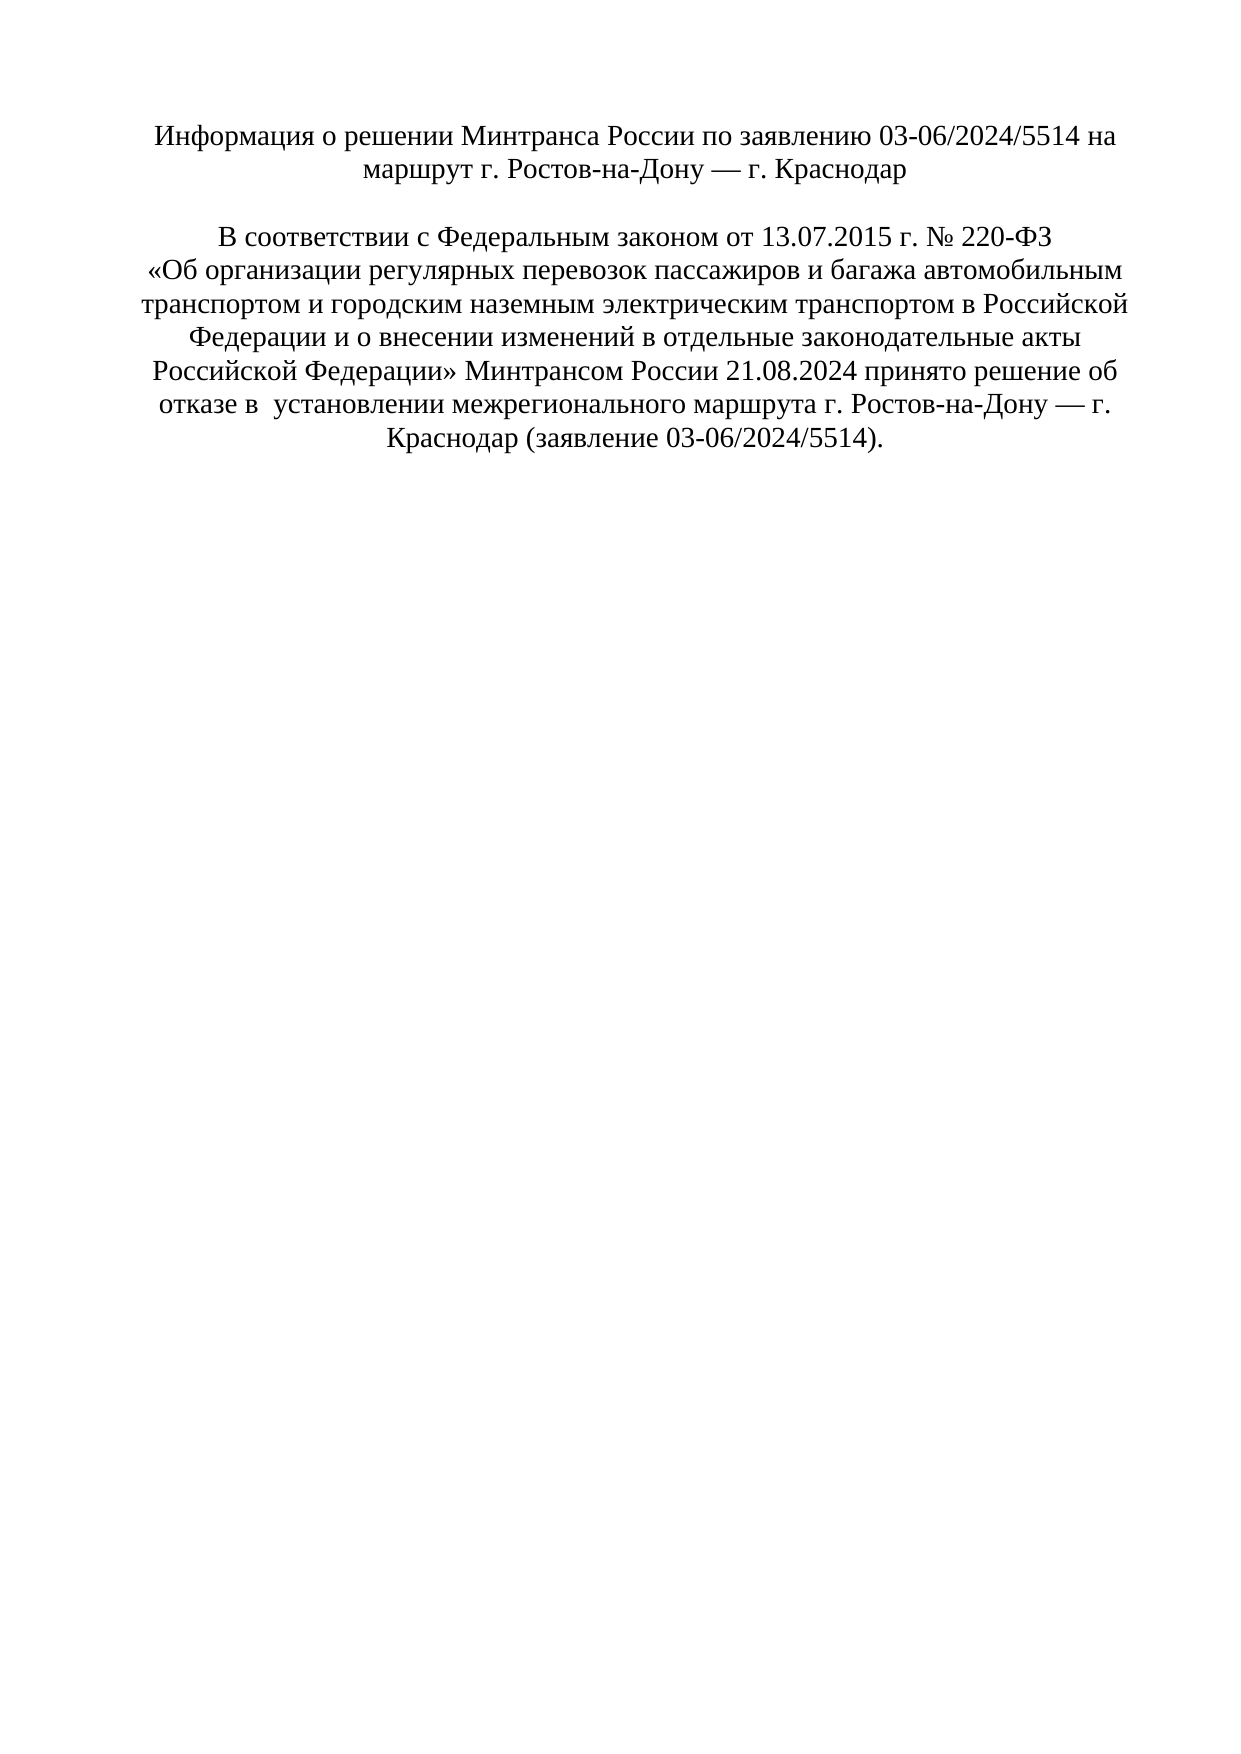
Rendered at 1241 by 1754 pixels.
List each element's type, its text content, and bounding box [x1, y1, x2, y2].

text Информация о решении Минтранса России по заявлению 03-06/2024/5514 на маршрут г. Ростов-на-Дону — г. Краснодар [118, 118, 1152, 185]
text В соответствии с Федеральным законом от 13.07.2015 г. № 220-ФЗ «Об организации регулярных перевозок пассажиров и багажа автомобильным транспортом и городским наземным электрическим транспортом в Российской Федерации и о внесении изменений в отдельные законодательные акты Российской Федерации» Минтрансом России 21.08.2024 принято решение об отказе в установлении межрегионального маршрута г. Ростов-на-Дону — г. Краснодар (заявление 03-06/2024/5514). [118, 219, 1152, 453]
